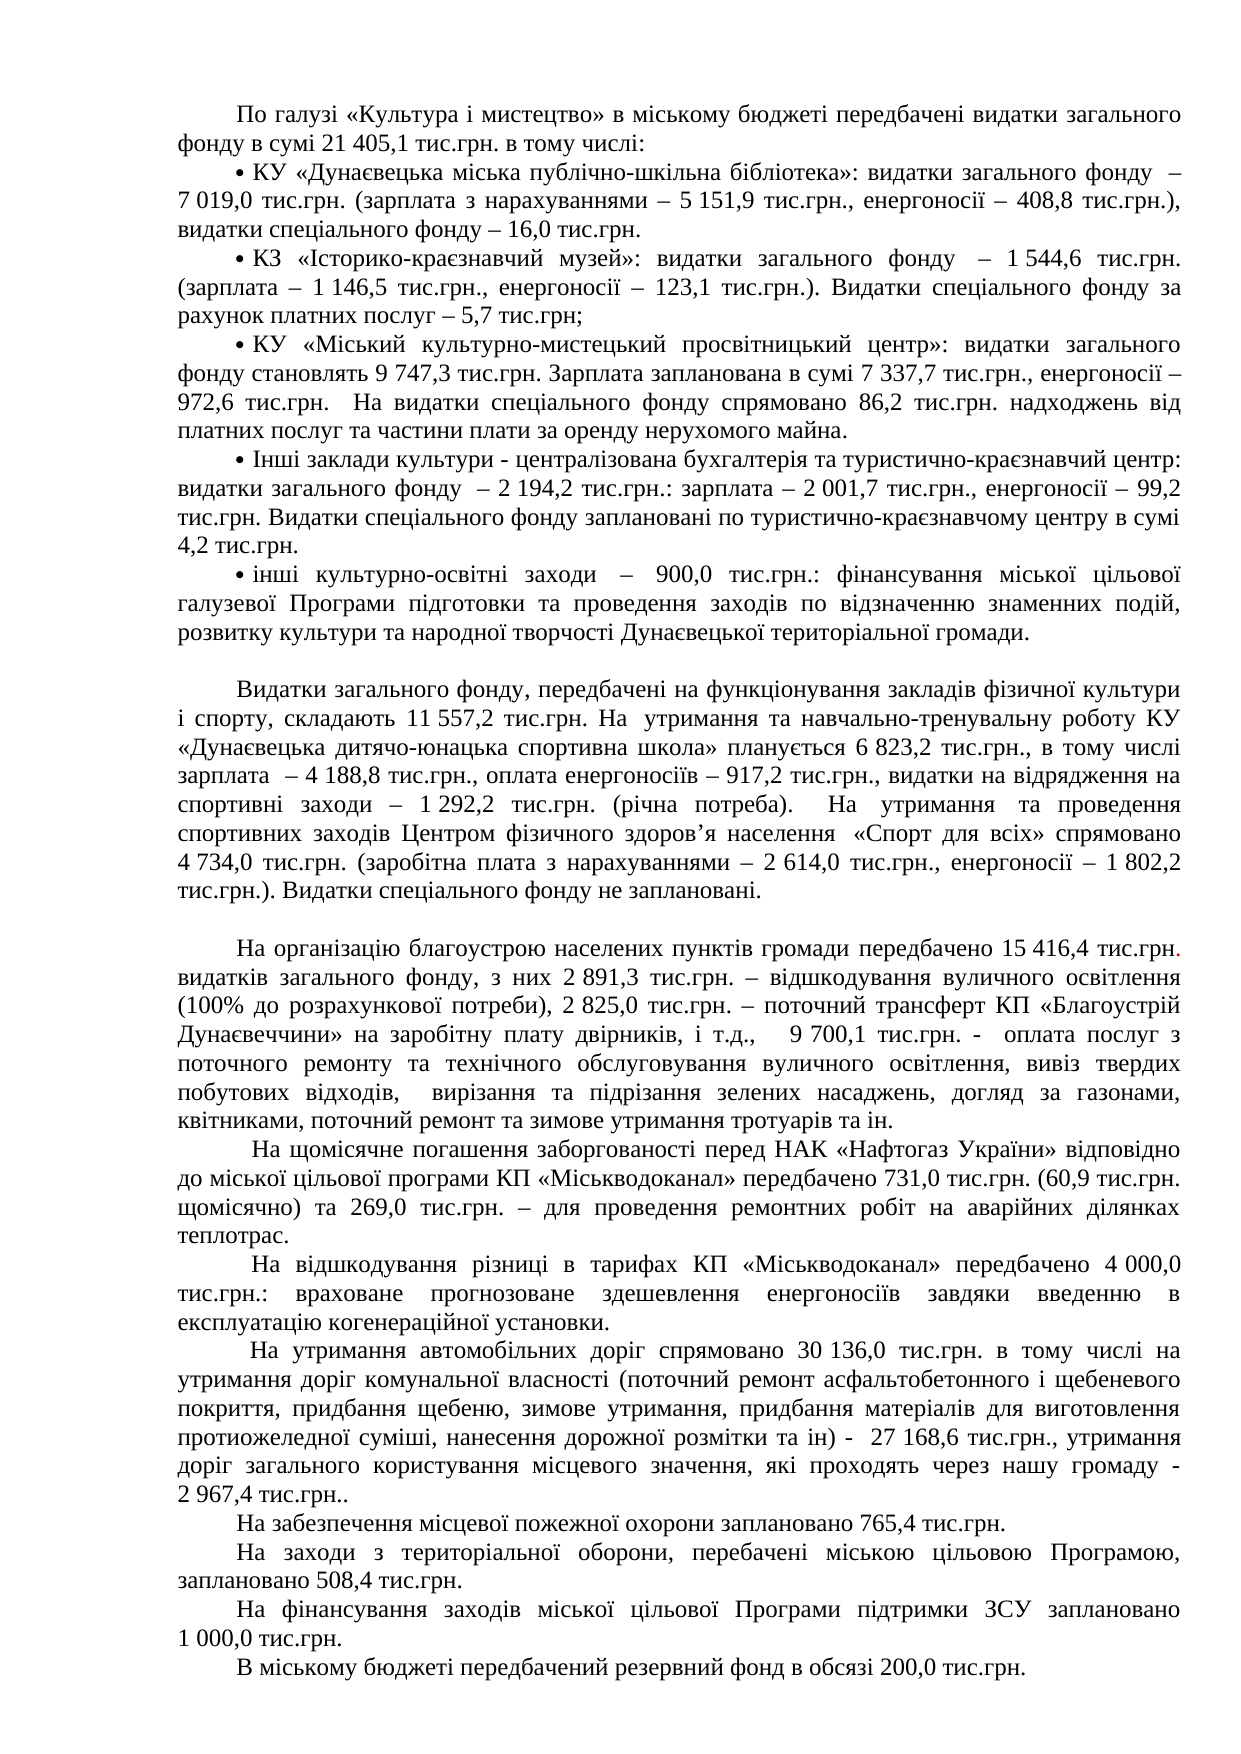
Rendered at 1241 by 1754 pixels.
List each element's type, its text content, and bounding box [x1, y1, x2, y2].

list КУ «Міський культурно-мистецький просвітницький центр»: видатки загального фонду становлять 9 747,3 тис.грн. Зарплата запланована в сумі 7 337,7 тис.грн., енергоносії – 972,6 тис.грн. На видатки спеціального фонду спрямовано 86,2 тис.грн. надходжень від платних послуг та частини плати за оренду нерухомого майна. [177, 329, 1181, 444]
list КЗ «Історико-краєзнавчий музей»: видатки загального фонду – 1 544,6 тис.грн. (зарплата – 1 146,5 тис.грн., енергоносії – 123,1 тис.грн.). Видатки спеціального фонду за рахунок платних послуг – 5,7 тис.грн; [177, 243, 1181, 329]
text На утримання автомобільних доріг спрямовано 30 136,0 тис.грн. в тому числі на утримання доріг комунальної власності (поточний ремонт асфальтобетонного і щебеневого покриття, придбання щебеню, зимове утримання, придбання матеріалів для виготовлення протиожеледної суміші, нанесення дорожної розмітки та ін) - 27 168,6 тис.грн., утримання доріг загального користування місцевого значення, які проходять через нашу громаду - 2 967,4 тис.грн.. [177, 1336, 1181, 1508]
text На відшкодування різниці в тарифах КП «Міськводоканал» передбачено 4 000,0 тис.грн.: враховане прогнозоване здешевлення енергоносіїв завдяки введенню в експлуатацію когенераційної установки. [177, 1249, 1181, 1336]
list інші культурно-освітні заходи – 900,0 тис.грн.: фінансування міської цільової галузевої Програми підготовки та проведення заходів по відзначенню знаменних подій, розвитку культури та народної творчості Дунаєвецької територіальної громади. [177, 559, 1181, 646]
text На щомісячне погашення заборгованості перед НАК «Нафтогаз України» відповідно до міської цільової програми КП «Міськводоканал» передбачено 731,0 тис.грн. (60,9 тис.грн. щомісячно) та 269,0 тис.грн. – для проведення ремонтних робіт на аварійних ділянках теплотрас. [177, 1134, 1181, 1249]
list КУ «Дунаєвецька міська публічно-шкільна бібліотека»: видатки загального фонду – 7 019,0 тис.грн. (зарплата з нарахуваннями – 5 151,9 тис.грн., енергоносії – 408,8 тис.грн.), видатки спеціального фонду – 16,0 тис.грн. [177, 157, 1181, 243]
text На організацію благоустрою населених пунктів громади передбачено 15 416,4 тис.грн. видатків загального фонду, з них 2 891,3 тис.грн. – відшкодування вуличного освітлення (100% до розрахункової потреби), 2 825,0 тис.грн. – поточний трансферт КП «Благоустрій Дунаєвеччини» на заробітну плату двірників, і т.д., 9 700,1 тис.грн. - оплата послуг з поточного ремонту та технічного обслуговування вуличного освітлення, вивіз твердих побутових відходів, вирізання та підрізання зелених насаджень, догляд за газонами, квітниками, поточний ремонт та зимове утримання тротуарів та ін. [177, 933, 1181, 1134]
text На заходи з територіальної оборони, перебачені міською цільовою Програмою, заплановано 508,4 тис.грн. [177, 1537, 1181, 1594]
text В міському бюджеті передбачений резервний фонд в обсязі 200,0 тис.грн. [177, 1652, 1181, 1681]
list Інші заклади культури - централізована бухгалтерія та туристично-краєзнавчий центр: видатки загального фонду – 2 194,2 тис.грн.: зарплата – 2 001,7 тис.грн., енергоносії – 99,2 тис.грн. Видатки спеціального фонду заплановані по туристично-краєзнавчому центру в сумі 4,2 тис.грн. [177, 444, 1181, 559]
text На забезпечення місцевої пожежної охорони заплановано 765,4 тис.грн. [177, 1508, 1181, 1537]
text Видатки загального фонду, передбачені на функціонування закладів фізичної культури і спорту, складають 11 557,2 тис.грн. На утримання та навчально-тренувальну роботу КУ «Дунаєвецька дитячо-юнацька спортивна школа» планується 6 823,2 тис.грн., в тому числі зарплата – 4 188,8 тис.грн., оплата енергоносіїв – 917,2 тис.грн., видатки на відрядження на спортивні заходи – 1 292,2 тис.грн. (річна потреба). На утримання та проведення спортивних заходів Центром фізичного здоров’я населення «Спорт для всіх» спрямовано 4 734,0 тис.грн. (заробітна плата з нарахуваннями – 2 614,0 тис.грн., енергоносії – 1 802,2 тис.грн.). Видатки спеціального фонду не заплановані. [177, 674, 1181, 904]
text По галузі «Культура і мистецтво» в міському бюджеті передбачені видатки загального фонду в сумі 21 405,1 тис.грн. в тому числі: [177, 99, 1181, 157]
text На фінансування заходів міської цільової Програми підтримки ЗСУ заплановано 1 000,0 тис.грн. [177, 1594, 1181, 1652]
